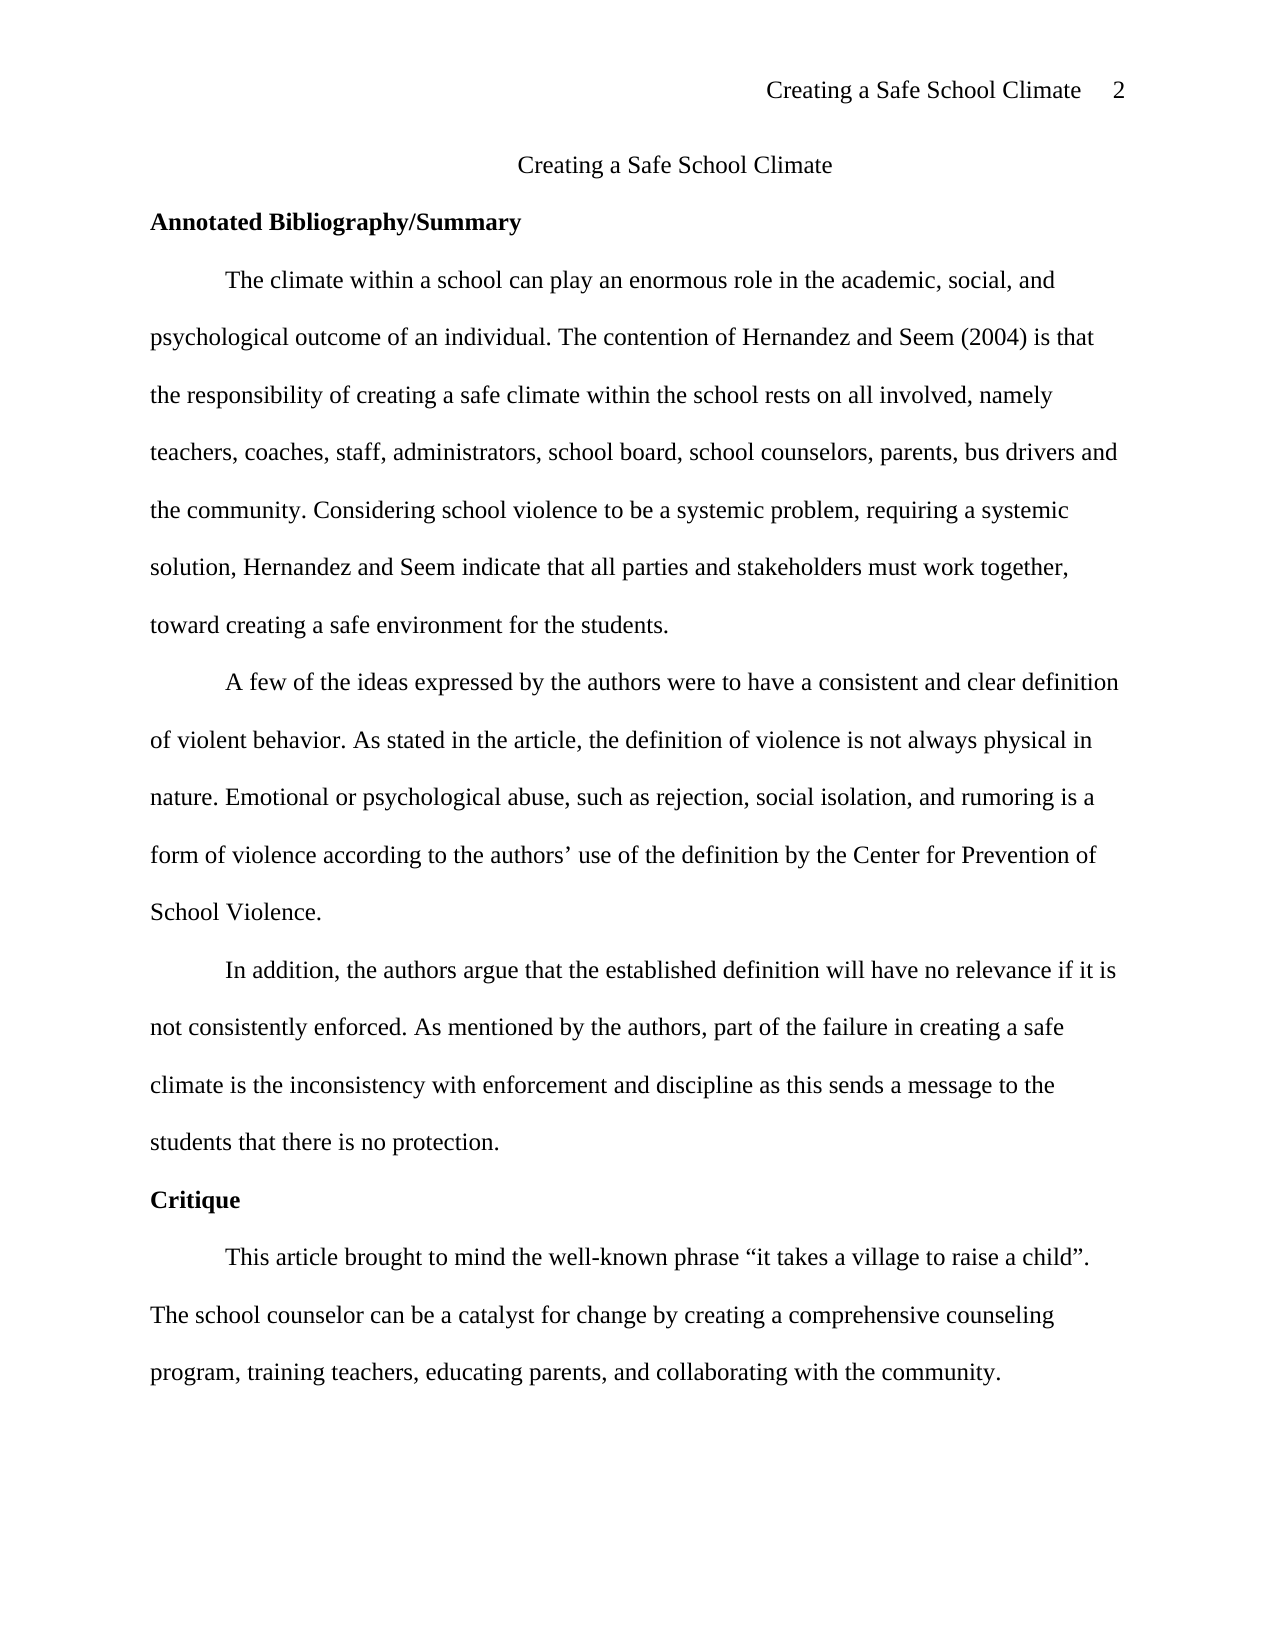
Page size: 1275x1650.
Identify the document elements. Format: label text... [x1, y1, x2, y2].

text Annotated Bibliography/Summary [150, 207, 1125, 236]
text Critique [150, 1185, 1125, 1214]
text The climate within a school can play an enormous role in the academic, social, and psychological outcome of an individual. The contention of Hernandez and Seem (2004) is that the responsibility of creating a safe climate within the school rests on all involved, namely teachers, coaches, staff, administrators, school board, school counselors, parents, bus drivers and the community. Considering school violence to be a systemic problem, requiring a systemic solution, Hernandez and Seem indicate that all parties and stakeholders must work together, toward creating a safe environment for the students. [150, 265, 1125, 639]
text Creating a Safe School Climate [150, 150, 1125, 179]
text In addition, the authors argue that the established definition will have no relevance if it is not consistently enforced. As mentioned by the authors, part of the failure in creating a safe climate is the inconsistency with enforcement and discipline as this sends a message to the students that there is no protection. [150, 955, 1125, 1156]
text A few of the ideas expressed by the authors were to have a consistent and clear definition of violent behavior. As stated in the article, the definition of violence is not always physical in nature. Emotional or psychological abuse, such as rejection, social isolation, and rumoring is a form of violence according to the authors’ use of the definition by the Center for Prevention of School Violence. [150, 667, 1125, 926]
text This article brought to mind the well-known phrase “it takes a village to raise a child”. The school counselor can be a catalyst for change by creating a comprehensive counseling program, training teachers, educating parents, and collaborating with the community. [150, 1242, 1125, 1386]
